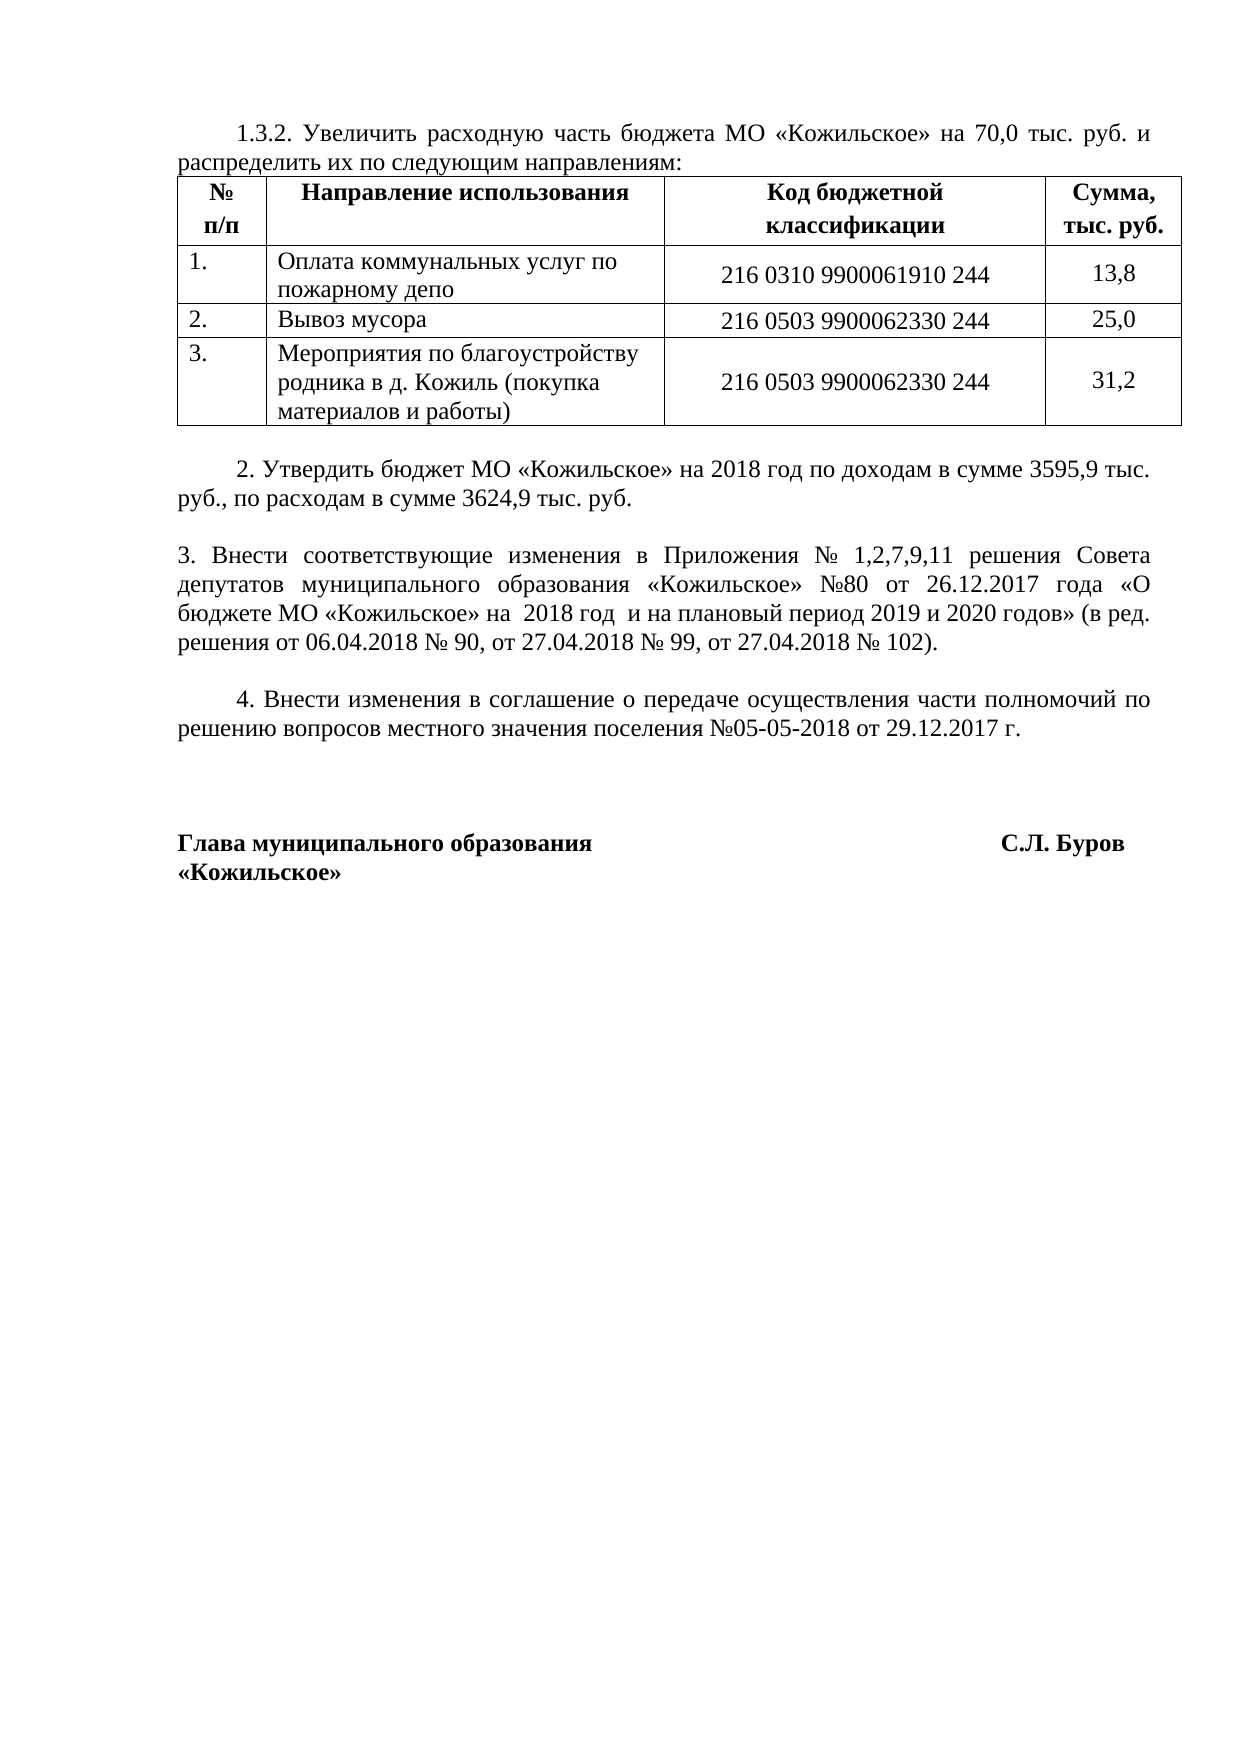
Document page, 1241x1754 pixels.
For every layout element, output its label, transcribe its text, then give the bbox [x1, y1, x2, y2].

text 4. Внести изменения в соглашение о передаче осуществления части полномочий по решению вопросов местного значения поселения №05-05-2018 от 29.12.2017 г. [177, 684, 1152, 742]
table_header Направление использования [267, 177, 664, 245]
text «Кожильское» [177, 857, 1152, 886]
table_cell 13,8 [1046, 246, 1181, 303]
table_cell Оплата коммунальных услуг по пожарному депо [267, 246, 664, 303]
table_header № п/п [178, 177, 266, 245]
table_cell 1. [178, 246, 266, 303]
text Глава муниципального образования С.Л. Буров [177, 828, 1152, 857]
table_cell Мероприятия по благоустройству родника в д. Кожиль (покупка материалов и работы) [267, 338, 664, 424]
text 2. Утвердить бюджет МО «Кожильское» на 2018 год по доходам в сумме 3595,9 тыс. руб., по расходам в сумме 3624,9 тыс. руб. [177, 454, 1152, 512]
table_cell 216 0503 9900062330 244 [665, 304, 1045, 337]
table_header Сумма, тыс. руб. [1046, 177, 1181, 245]
table_cell 25,0 [1046, 304, 1181, 337]
table_cell 2. [178, 304, 266, 337]
table_cell 31,2 [1046, 338, 1181, 424]
table_cell 3. [178, 338, 266, 424]
table_cell 216 0503 9900062330 244 [665, 338, 1045, 424]
table_cell Вывоз мусора [267, 304, 664, 337]
table_header Код бюджетной классификации [665, 177, 1045, 245]
text 3. Внести соответствующие изменения в Приложения № 1,2,7,9,11 решения Совета депутатов муниципального образования «Кожильское» №80 от 26.12.2017 года «О бюджете МО «Кожильское» на 2018 год и на плановый период 2019 и 2020 годов» (в ред. решения от 06.04.2018 № 90, от 27.04.2018 № 99, от 27.04.2018 № 102). [177, 541, 1152, 656]
table_cell 216 0310 9900061910 244 [665, 246, 1045, 303]
text 1.3.2. Увеличить расходную часть бюджета МО «Кожильское» на 70,0 тыс. руб. и распределить их по следующим направлениям: [177, 118, 1152, 176]
